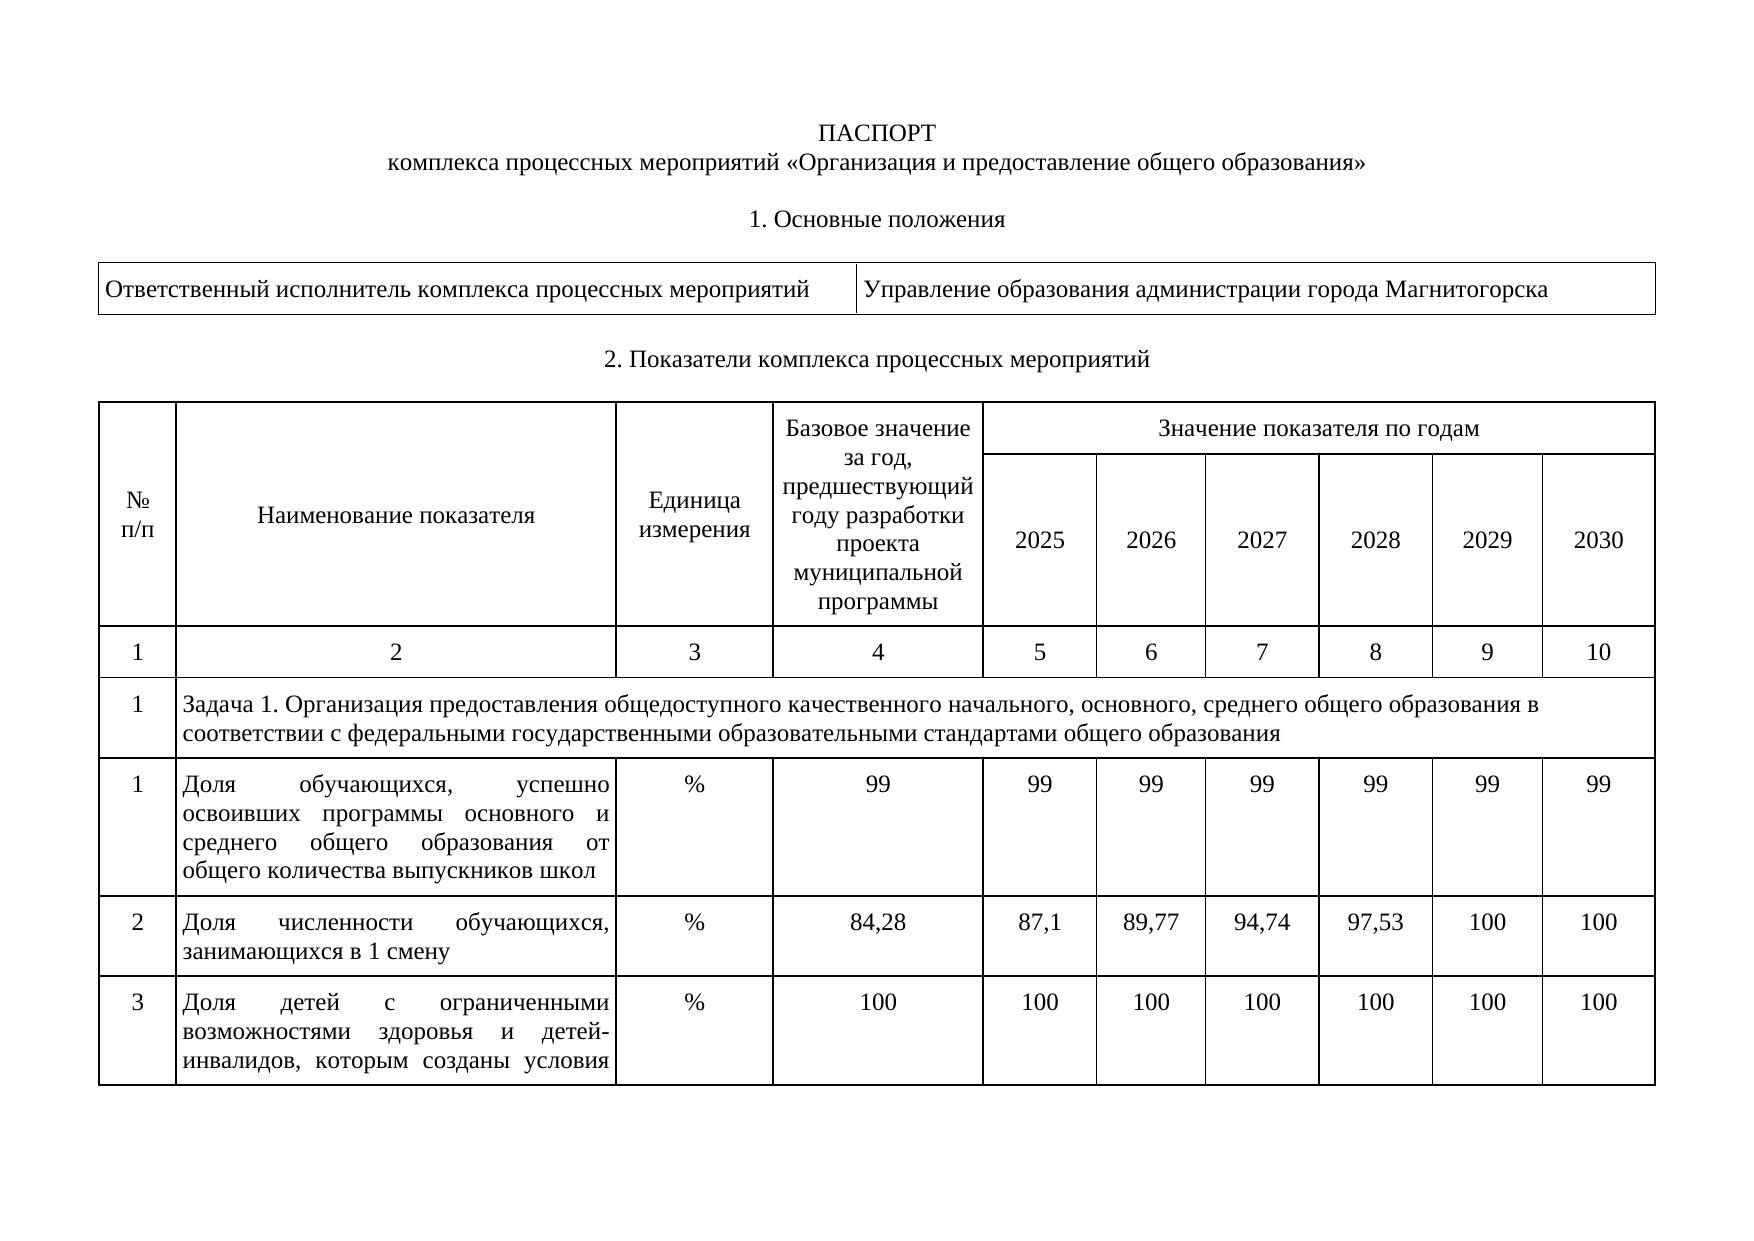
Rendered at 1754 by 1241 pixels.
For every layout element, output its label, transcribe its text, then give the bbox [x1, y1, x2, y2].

table_cell % [617, 759, 772, 895]
table_header № п/п [100, 403, 175, 625]
table_cell 2027 [1206, 455, 1318, 625]
table_cell Доля численности обучающихся, занимающихся в 1 смену [177, 897, 615, 975]
table_cell 87,1 [984, 897, 1096, 975]
table_cell 4 [774, 627, 982, 677]
table_cell 99 [1320, 759, 1432, 895]
table_cell 89,77 [1097, 897, 1205, 975]
table_cell 100 [1433, 897, 1542, 975]
table_cell 2 [100, 897, 175, 975]
table_cell 7 [1206, 627, 1318, 677]
text комплекса процессных мероприятий «Организация и предоставление общего образования» [118, 147, 1636, 176]
table_cell 99 [1097, 759, 1205, 895]
text 1. Основные положения [118, 204, 1636, 233]
text ПАСПОРТ [118, 118, 1636, 147]
table_cell 94,74 [1206, 897, 1318, 975]
table_cell 100 [984, 977, 1096, 1084]
table_cell 84,28 [774, 897, 982, 975]
table_cell 99 [1433, 759, 1542, 895]
table_cell 8 [1320, 627, 1432, 677]
table_header Ответственный исполнитель комплекса процессных мероприятий [99, 263, 856, 313]
table_cell 3 [100, 977, 175, 1084]
table_cell 1 [100, 759, 175, 895]
text 2. Показатели комплекса процессных мероприятий [118, 344, 1636, 372]
table_cell 10 [1543, 627, 1654, 677]
table_header Единица измерения [617, 403, 772, 625]
table_cell % [617, 897, 772, 975]
table_cell 100 [774, 977, 982, 1084]
table_cell 100 [1097, 977, 1205, 1084]
table_cell 2026 [1097, 455, 1205, 625]
table_cell 2 [177, 627, 615, 677]
table_cell 100 [1320, 977, 1432, 1084]
table_cell 6 [1097, 627, 1205, 677]
table_cell 3 [617, 627, 772, 677]
table_cell 2025 [984, 455, 1096, 625]
table_cell 100 [1433, 977, 1542, 1084]
table_header Базовое значение за год, предшествующий году разработки проекта муниципальной программы [774, 403, 982, 625]
table_cell 1 [100, 678, 175, 757]
table_cell 99 [774, 759, 982, 895]
table_cell 99 [1543, 759, 1654, 895]
table_cell 2029 [1433, 455, 1542, 625]
table_cell Доля детей с ограниченными возможностями здоровья и детей-инвалидов, которым созданы условия для получения качественного общего образования [177, 977, 615, 1084]
table_cell Доля обучающихся, успешно освоивших программы основного и среднего общего образования от общего количества выпускников школ [177, 759, 615, 895]
table_cell 100 [1206, 977, 1318, 1084]
table_cell 97,53 [1320, 897, 1432, 975]
table_cell 1 [100, 627, 175, 677]
table_header Наименование показателя [177, 403, 615, 625]
table_cell % [617, 977, 772, 1084]
table_cell 99 [1206, 759, 1318, 895]
table_cell 100 [1543, 897, 1654, 975]
table_cell 100 [1543, 977, 1654, 1084]
table_header Значение показателя по годам [984, 403, 1654, 453]
table_cell 5 [984, 627, 1096, 677]
table_cell 9 [1433, 627, 1542, 677]
table_cell 2030 [1543, 455, 1654, 625]
table_header Управление образования администрации города Магнитогорска [857, 263, 1655, 313]
table_cell 99 [984, 759, 1096, 895]
table_cell Задача 1. Организация предоставления общедоступного качественного начального, основного, среднего общего образования в соответствии с федеральными государственными образовательными стандартами общего образования [177, 678, 1654, 757]
table_cell 2028 [1320, 455, 1432, 625]
